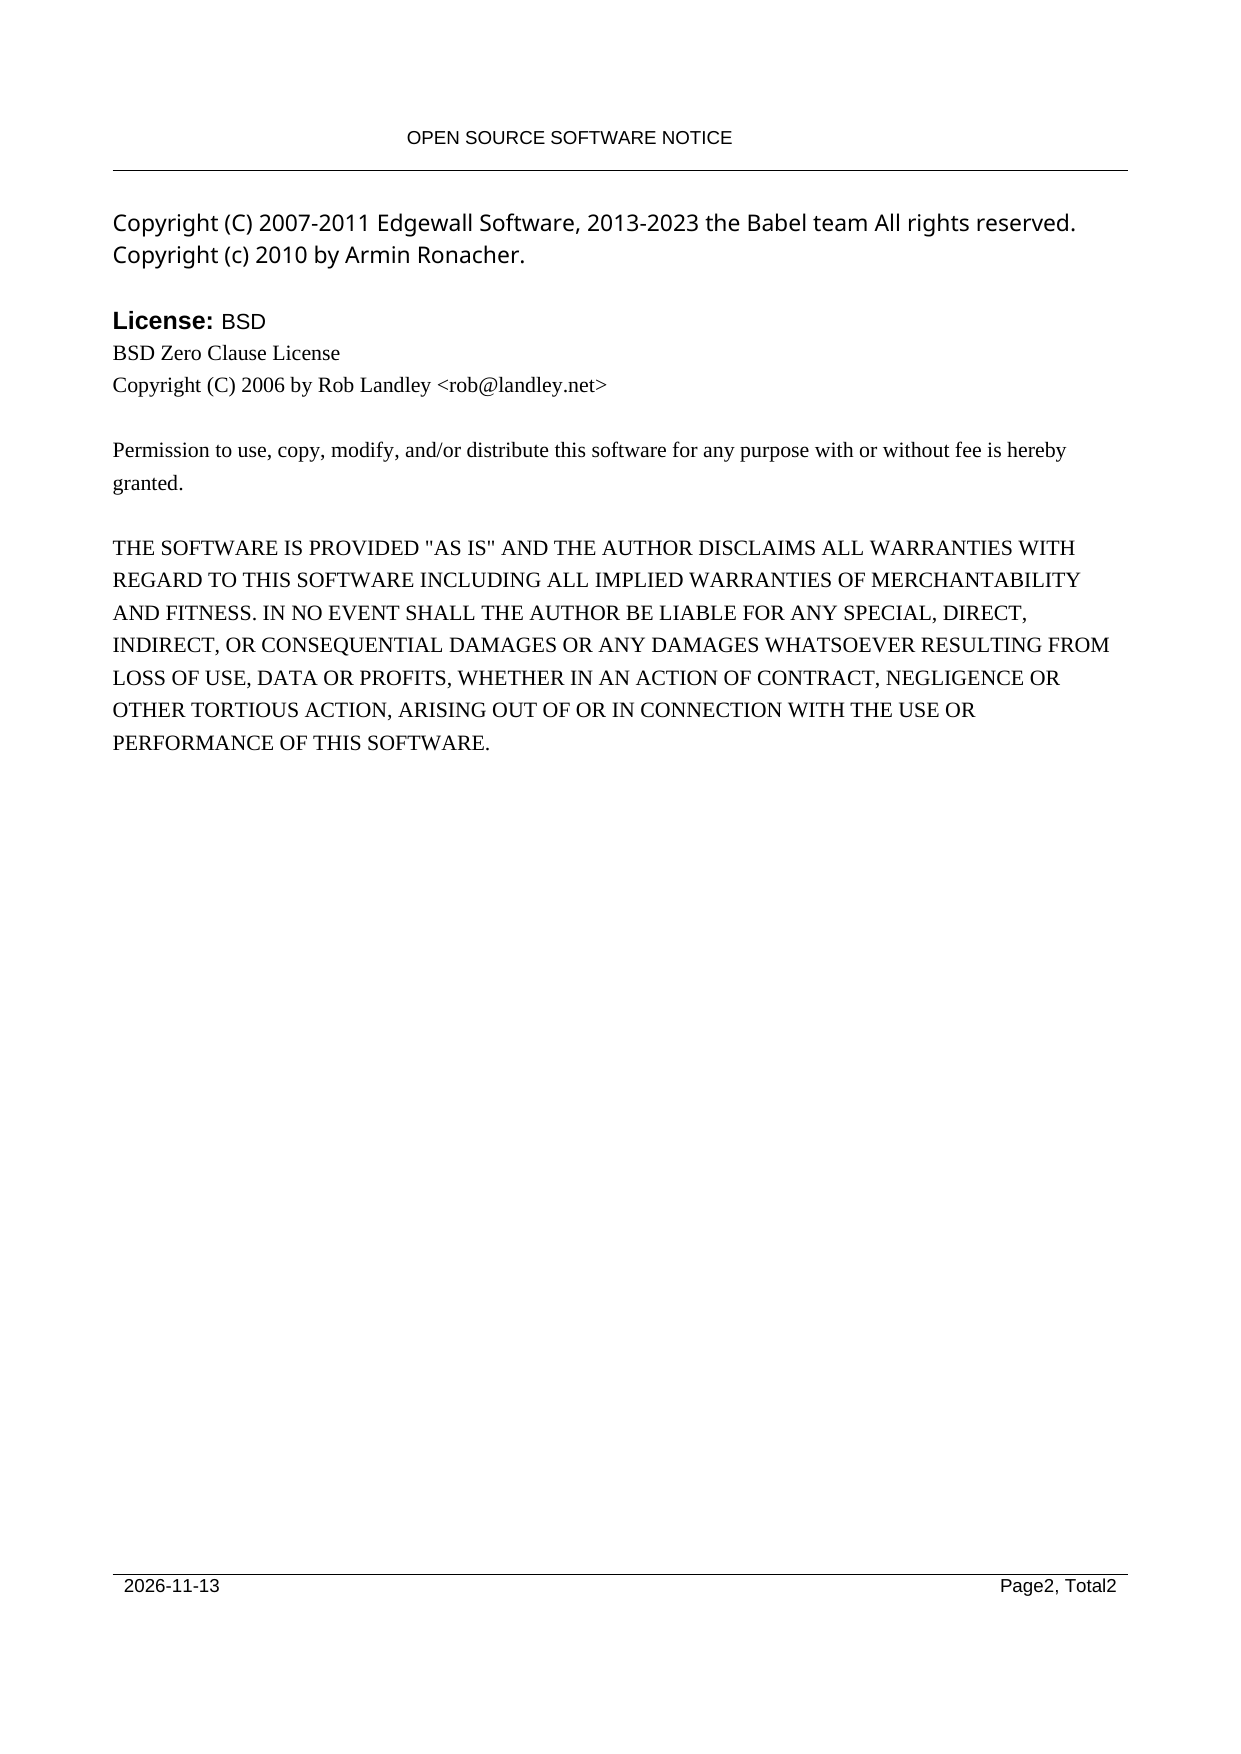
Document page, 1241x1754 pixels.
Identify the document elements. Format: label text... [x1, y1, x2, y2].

text License: BSD [112, 304, 1128, 336]
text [112, 206, 1128, 304]
text BSD Zero Clause License Copyright (C) 2006 by Rob Landley <rob@landley.net> Permission to use, copy, modify, and/or distribute this software for any purpose with or without fee is hereby granted. THE SOFTWARE IS PROVIDED "AS IS" AND THE AUTHOR DISCLAIMS ALL WARRANTIES WITH REGARD TO THIS SOFTWARE INCLUDING ALL IMPLIED WARRANTIES OF MERCHANTABILITY AND FITNESS. IN NO EVENT SHALL THE AUTHOR BE LIABLE FOR ANY SPECIAL, DIRECT, INDIRECT, OR CONSEQUENTIAL DAMAGES OR ANY DAMAGES WHATSOEVER RESULTING FROM LOSS OF USE, DATA OR PROFITS, WHETHER IN AN ACTION OF CONTRACT, NEGLIGENCE OR OTHER TORTIOUS ACTION, ARISING OUT OF OR IN CONNECTION WITH THE USE OR PERFORMANCE OF THIS SOFTWARE. [112, 336, 1128, 791]
